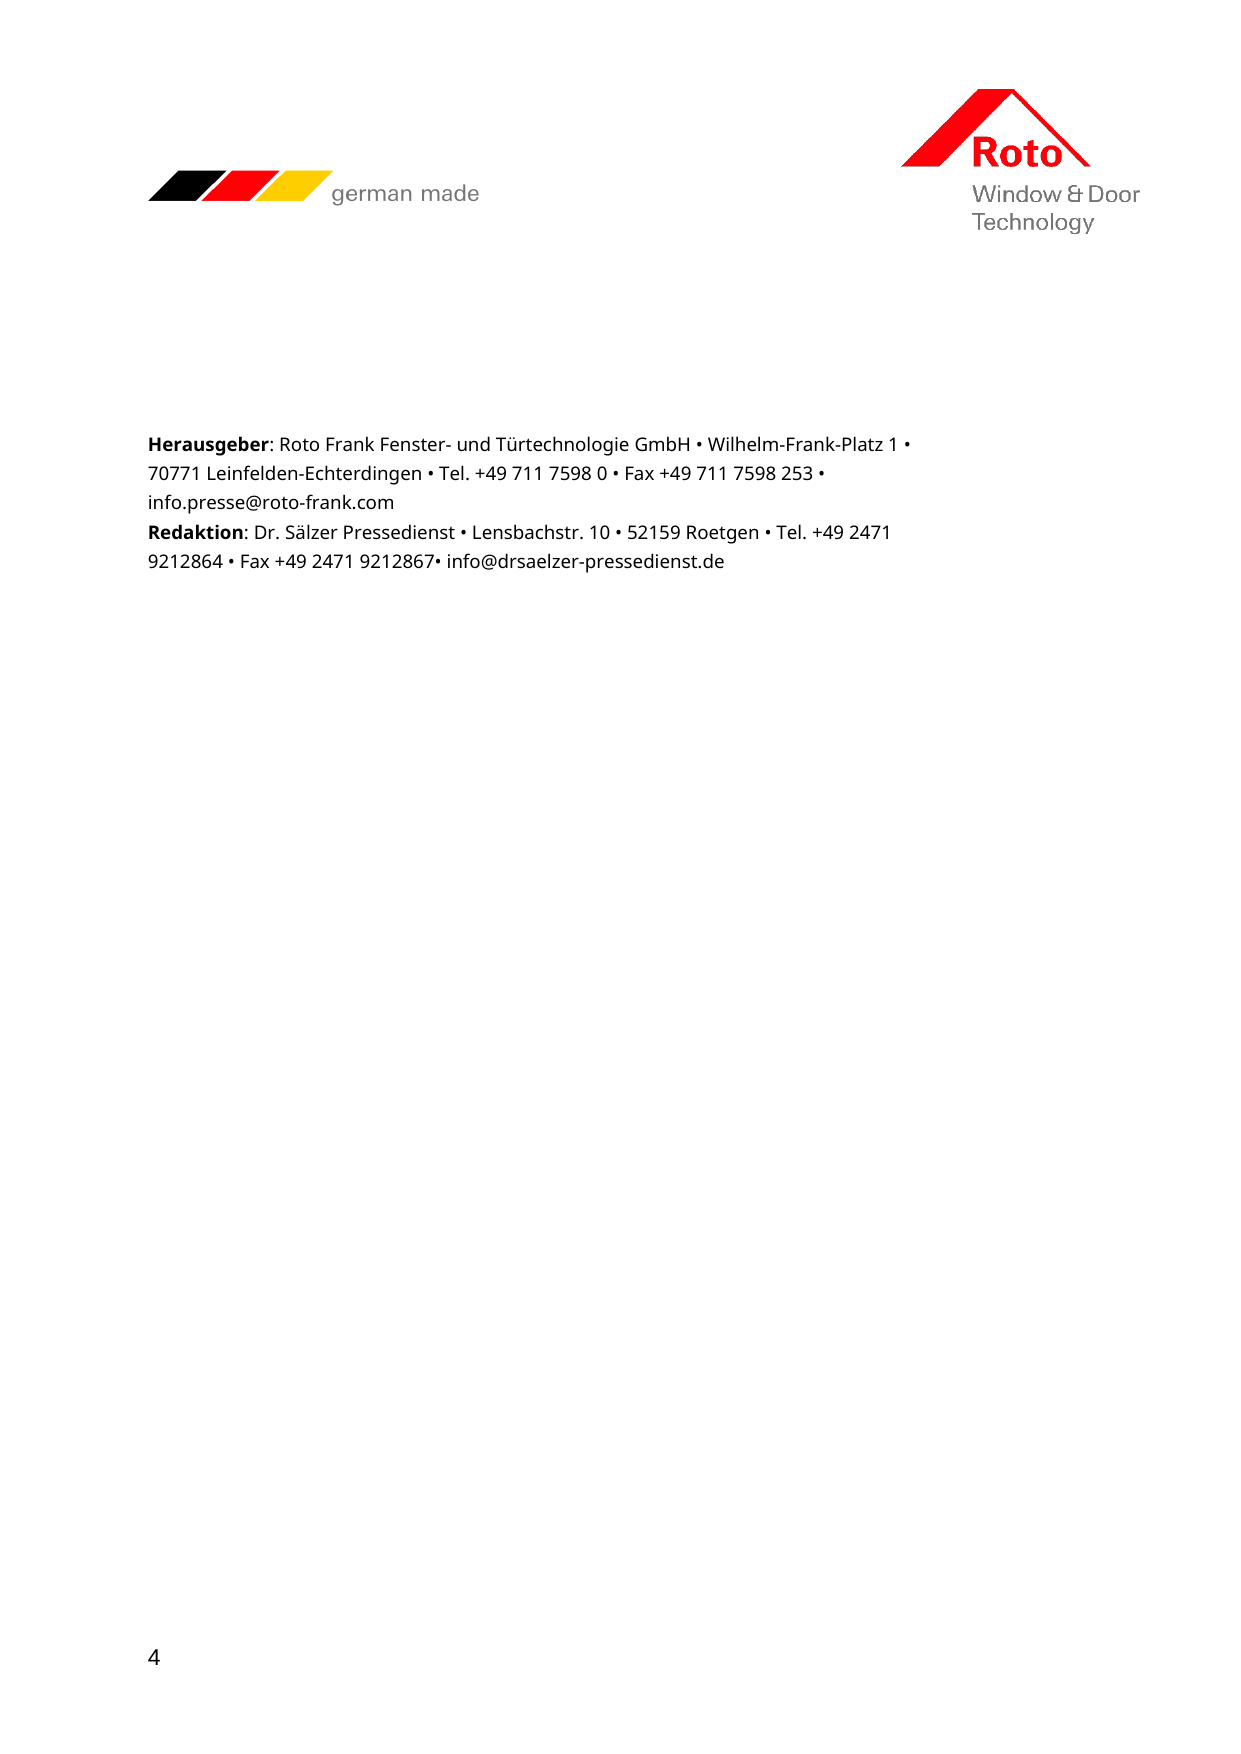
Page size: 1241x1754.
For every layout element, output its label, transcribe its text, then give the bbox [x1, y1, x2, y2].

picture [901, 89, 1197, 238]
text Redaktion: Dr. Sälzer Pressedienst • Lensbachstr. 10 • 52159 Roetgen • Tel. +49 2471 9212864 • Fax +49 2471 9212867• info@drsaelzer-pressedienst.de [148, 519, 945, 574]
text Herausgeber: Roto Frank Fenster- und Türtechnologie GmbH • Wilhelm-Frank-Platz 1 • 70771 Leinfelden-Echterdingen • Tel. +49 711 7598 0 • Fax +49 711 7598 253 • info.presse@roto-frank.com [148, 431, 945, 515]
picture [147, 170, 481, 208]
